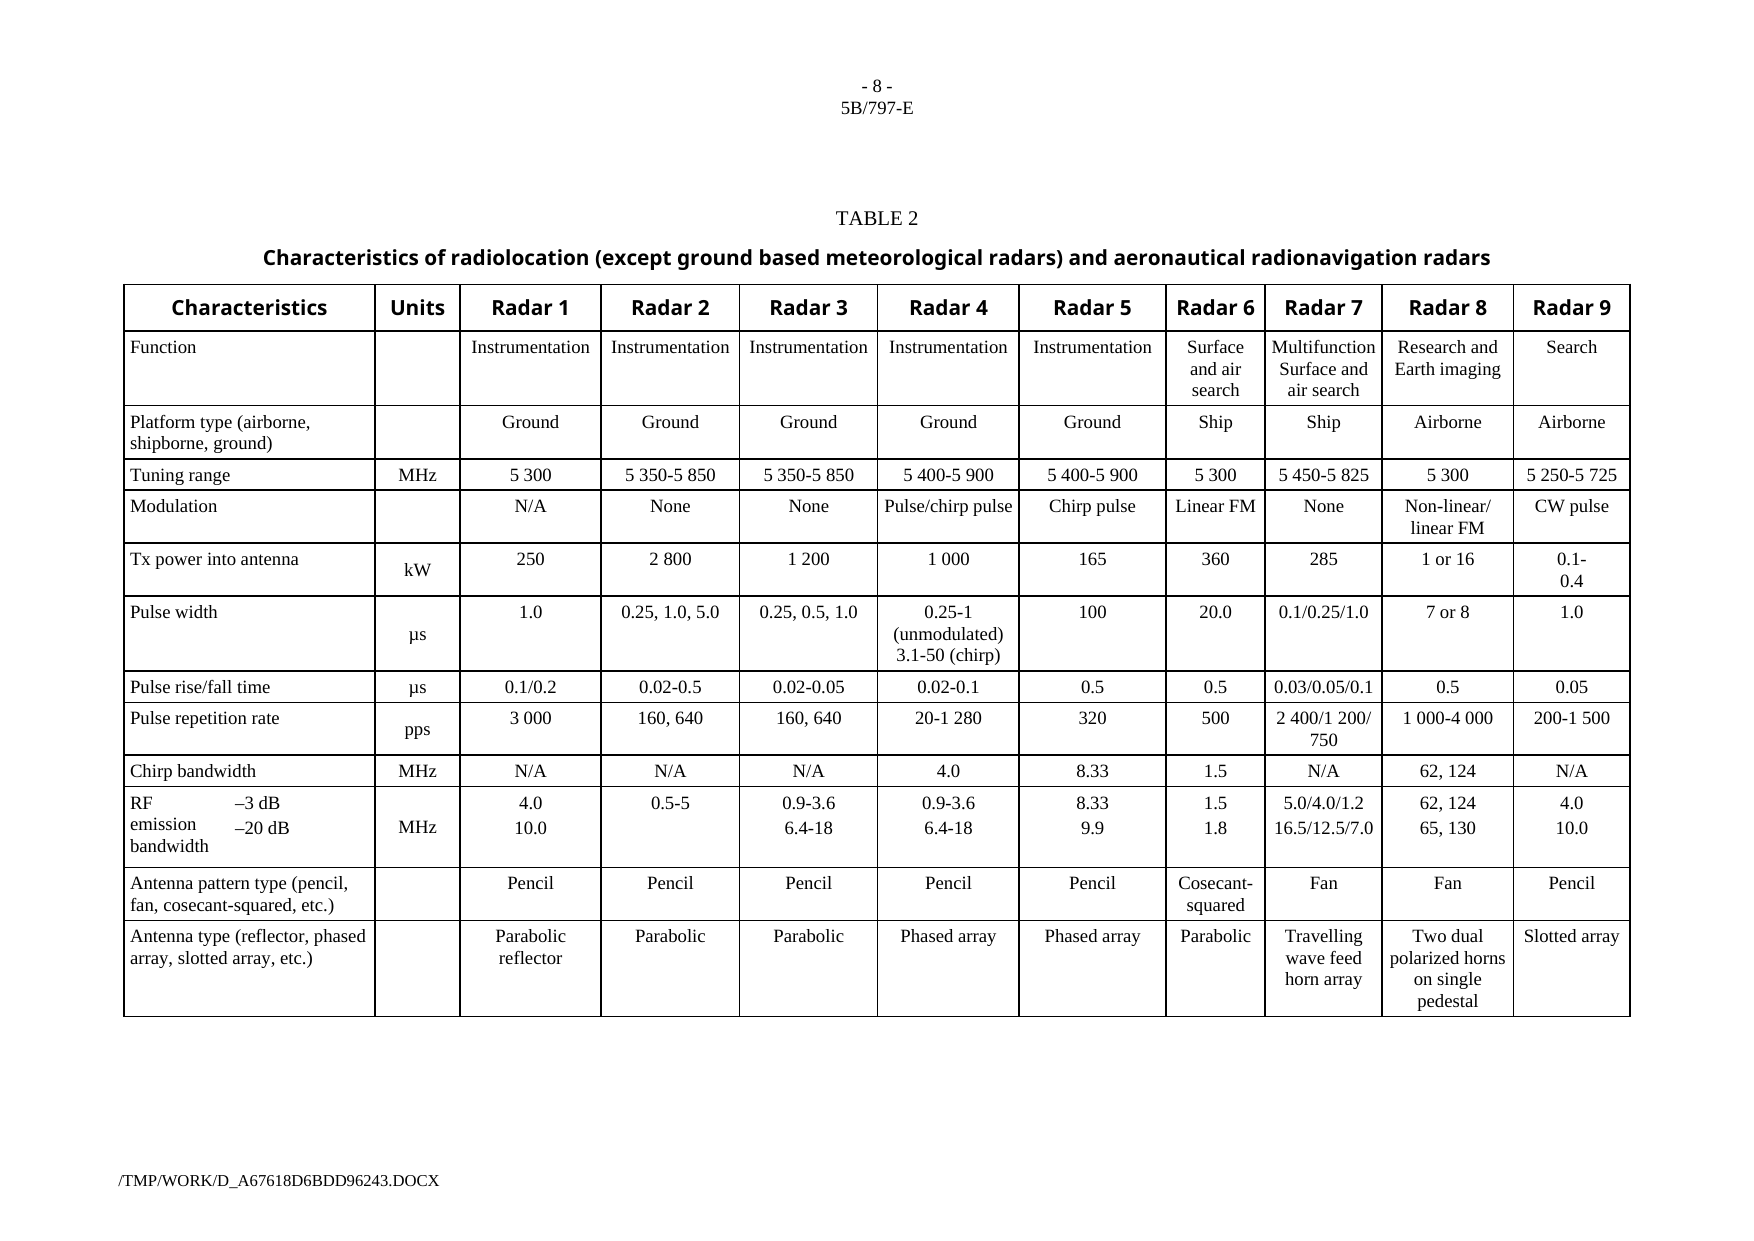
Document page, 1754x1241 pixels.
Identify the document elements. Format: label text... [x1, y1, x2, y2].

table_cell 0.1- 0.4 [1514, 544, 1629, 595]
table_cell 0.5 [1383, 672, 1513, 701]
table_cell 0.5-5 [602, 787, 739, 866]
table_cell 5 350-5 850 [602, 460, 739, 489]
table_cell Ship [1167, 406, 1264, 458]
table_cell Phased array [1020, 921, 1165, 1016]
table_cell 0.5 [1167, 672, 1264, 701]
table_cell Instrumentation [461, 332, 600, 405]
table_cell N/A [740, 756, 877, 786]
table_cell 4.0 10.0 [1514, 787, 1629, 866]
table_header Units [376, 285, 459, 330]
table_cell 0.1/0.2 [461, 672, 600, 701]
table_cell Parabolic [1167, 921, 1264, 1016]
table_header Radar 2 [602, 285, 739, 330]
table_cell Pulse repetition rate [125, 703, 374, 754]
table_cell Multifunction Surface and air search [1266, 332, 1381, 405]
table_cell µs [376, 672, 459, 701]
table_cell 285 [1266, 544, 1381, 595]
table_cell Slotted array [1514, 921, 1629, 1016]
table_cell Two dual polarized horns on single pedestal [1383, 921, 1513, 1016]
table_cell Pencil [740, 868, 877, 919]
table_cell [376, 406, 459, 458]
table_cell Ground [602, 406, 739, 458]
table_cell 0.02-0.1 [878, 672, 1018, 701]
table_cell 8.33 9.9 [1020, 787, 1165, 866]
table_cell MHz [376, 460, 459, 489]
table_cell Instrumentation [602, 332, 739, 405]
table_cell 5 300 [461, 460, 600, 489]
table_cell 0.9-3.6 6.4-18 [878, 787, 1018, 866]
table_cell 2 800 [602, 544, 739, 595]
table_cell Pulse rise/fall time [125, 672, 374, 701]
table_cell 5 300 [1383, 460, 1513, 489]
table_cell Pencil [602, 868, 739, 919]
table_cell 5.0/4.0/1.2 16.5/12.5/7.0 [1266, 787, 1381, 866]
table_cell 1.0 [461, 597, 600, 670]
table_header Radar 9 [1514, 285, 1629, 330]
table_cell [376, 332, 459, 405]
table_cell Surface and air search [1167, 332, 1264, 405]
text TABLE 2 [118, 206, 1636, 230]
table_cell Pulse/chirp pulse [878, 491, 1018, 542]
table_cell Ground [461, 406, 600, 458]
table_cell 0.25, 1.0, 5.0 [602, 597, 739, 670]
table_cell None [1266, 491, 1381, 542]
table_cell [376, 921, 459, 1016]
table_cell 1.0 [1514, 597, 1629, 670]
table_cell None [602, 491, 739, 542]
table_cell 0.03/0.05/0.1 [1266, 672, 1381, 701]
table_cell 5 400-5 900 [878, 460, 1018, 489]
table_cell 165 [1020, 544, 1165, 595]
table_cell Search [1514, 332, 1629, 405]
table_cell Parabolic [602, 921, 739, 1016]
table_cell Function [125, 332, 374, 405]
table_cell Pencil [1514, 868, 1629, 919]
table_cell 7 or 8 [1383, 597, 1513, 670]
table_cell 160, 640 [602, 703, 739, 754]
table_header Radar 8 [1383, 285, 1513, 330]
table_cell 160, 640 [740, 703, 877, 754]
table_cell 5 400-5 900 [1020, 460, 1165, 489]
table_cell 5 350-5 850 [740, 460, 877, 489]
table_cell [376, 868, 459, 919]
table_cell 360 [1167, 544, 1264, 595]
table_cell Ground [740, 406, 877, 458]
table_cell 62, 124 [1383, 756, 1513, 786]
table_cell Pulse width [125, 597, 374, 670]
table_cell Phased array [878, 921, 1018, 1016]
table_cell 0.1/0.25/1.0 [1266, 597, 1381, 670]
table_cell pps [376, 703, 459, 754]
table_cell 5 250-5 725 [1514, 460, 1629, 489]
table_cell –3 dB –20 dB [229, 787, 374, 866]
table_cell N/A [1266, 756, 1381, 786]
table_cell Chirp pulse [1020, 491, 1165, 542]
table_cell Fan [1266, 868, 1381, 919]
table_cell Ground [878, 406, 1018, 458]
table_cell 1.5 [1167, 756, 1264, 786]
table_cell 1.5 1.8 [1167, 787, 1264, 866]
table_cell Ship [1266, 406, 1381, 458]
table_cell 4.0 10.0 [461, 787, 600, 866]
table_cell Linear FM [1167, 491, 1264, 542]
table_cell N/A [602, 756, 739, 786]
table_cell 500 [1167, 703, 1264, 754]
table_header Radar 3 [740, 285, 877, 330]
table_cell 0.02-0.5 [602, 672, 739, 701]
table_cell 1 000 [878, 544, 1018, 595]
table_cell Non-linear/ linear FM [1383, 491, 1513, 542]
table_cell Parabolic reflector [461, 921, 600, 1016]
table_cell 2 400/1 200/ 750 [1266, 703, 1381, 754]
table_cell CW pulse [1514, 491, 1629, 542]
table_cell Travelling wave feed horn array [1266, 921, 1381, 1016]
table_cell Chirp bandwidth [125, 756, 374, 786]
table_cell 320 [1020, 703, 1165, 754]
table_cell µs [376, 597, 459, 670]
table_cell Pencil [1020, 868, 1165, 919]
table_cell 100 [1020, 597, 1165, 670]
table_header Radar 1 [461, 285, 600, 330]
table_header Radar 7 [1266, 285, 1381, 330]
table_cell 0.05 [1514, 672, 1629, 701]
table_cell Airborne [1514, 406, 1629, 458]
table_cell Fan [1383, 868, 1513, 919]
table_cell 0.25, 0.5, 1.0 [740, 597, 877, 670]
table_cell Instrumentation [878, 332, 1018, 405]
table_cell 1 200 [740, 544, 877, 595]
table_cell Instrumentation [740, 332, 877, 405]
table_cell MHz [376, 756, 459, 786]
table_cell RF emission bandwidth [125, 787, 229, 866]
table_cell Cosecant-squared [1167, 868, 1264, 919]
table_cell Ground [1020, 406, 1165, 458]
table_cell 1 or 16 [1383, 544, 1513, 595]
table_cell Tuning range [125, 460, 374, 489]
table_cell 8.33 [1020, 756, 1165, 786]
table_cell Platform type (airborne, shipborne, ground) [125, 406, 374, 458]
table_cell Research and Earth imaging [1383, 332, 1513, 405]
table_cell [376, 491, 459, 542]
table_cell Antenna pattern type (pencil, fan, cosecant-squared, etc.) [125, 868, 374, 919]
table_cell Antenna type (reflector, phased array, slotted array, etc.) [125, 921, 374, 1016]
table_cell Parabolic [740, 921, 877, 1016]
table_cell 20.0 [1167, 597, 1264, 670]
table_header Characteristics [125, 285, 374, 330]
table_cell 0.25-1 (unmodulated) 3.1-50 (chirp) [878, 597, 1018, 670]
table_cell None [740, 491, 877, 542]
table_cell 0.5 [1020, 672, 1165, 701]
table_cell Pencil [878, 868, 1018, 919]
table_header Radar 5 [1020, 285, 1165, 330]
table_cell N/A [1514, 756, 1629, 786]
table_cell 5 450-5 825 [1266, 460, 1381, 489]
table_cell 0.02-0.05 [740, 672, 877, 701]
table_header Radar 4 [878, 285, 1018, 330]
table_cell 250 [461, 544, 600, 595]
table_cell N/A [461, 756, 600, 786]
table_cell 4.0 [878, 756, 1018, 786]
table_cell Instrumentation [1020, 332, 1165, 405]
table_cell MHz [376, 787, 459, 866]
table_cell Modulation [125, 491, 374, 542]
table_cell 5 300 [1167, 460, 1264, 489]
table_cell 20-1 280 [878, 703, 1018, 754]
table_cell Pencil [461, 868, 600, 919]
table_cell 0.9-3.6 6.4-18 [740, 787, 877, 866]
table_cell N/A [461, 491, 600, 542]
table_cell 3 000 [461, 703, 600, 754]
table_cell Airborne [1383, 406, 1513, 458]
table_cell 1 000-4 000 [1383, 703, 1513, 754]
table_cell 200-1 500 [1514, 703, 1629, 754]
title Characteristics of radiolocation (except ground based meteorological radars) and aeronautical radionavigation radars [118, 243, 1636, 271]
table_cell Tx power into antenna [125, 544, 374, 595]
table_cell kW [376, 544, 459, 595]
table_cell 62, 124 65, 130 [1383, 787, 1513, 866]
table_header Radar 6 [1167, 285, 1264, 330]
